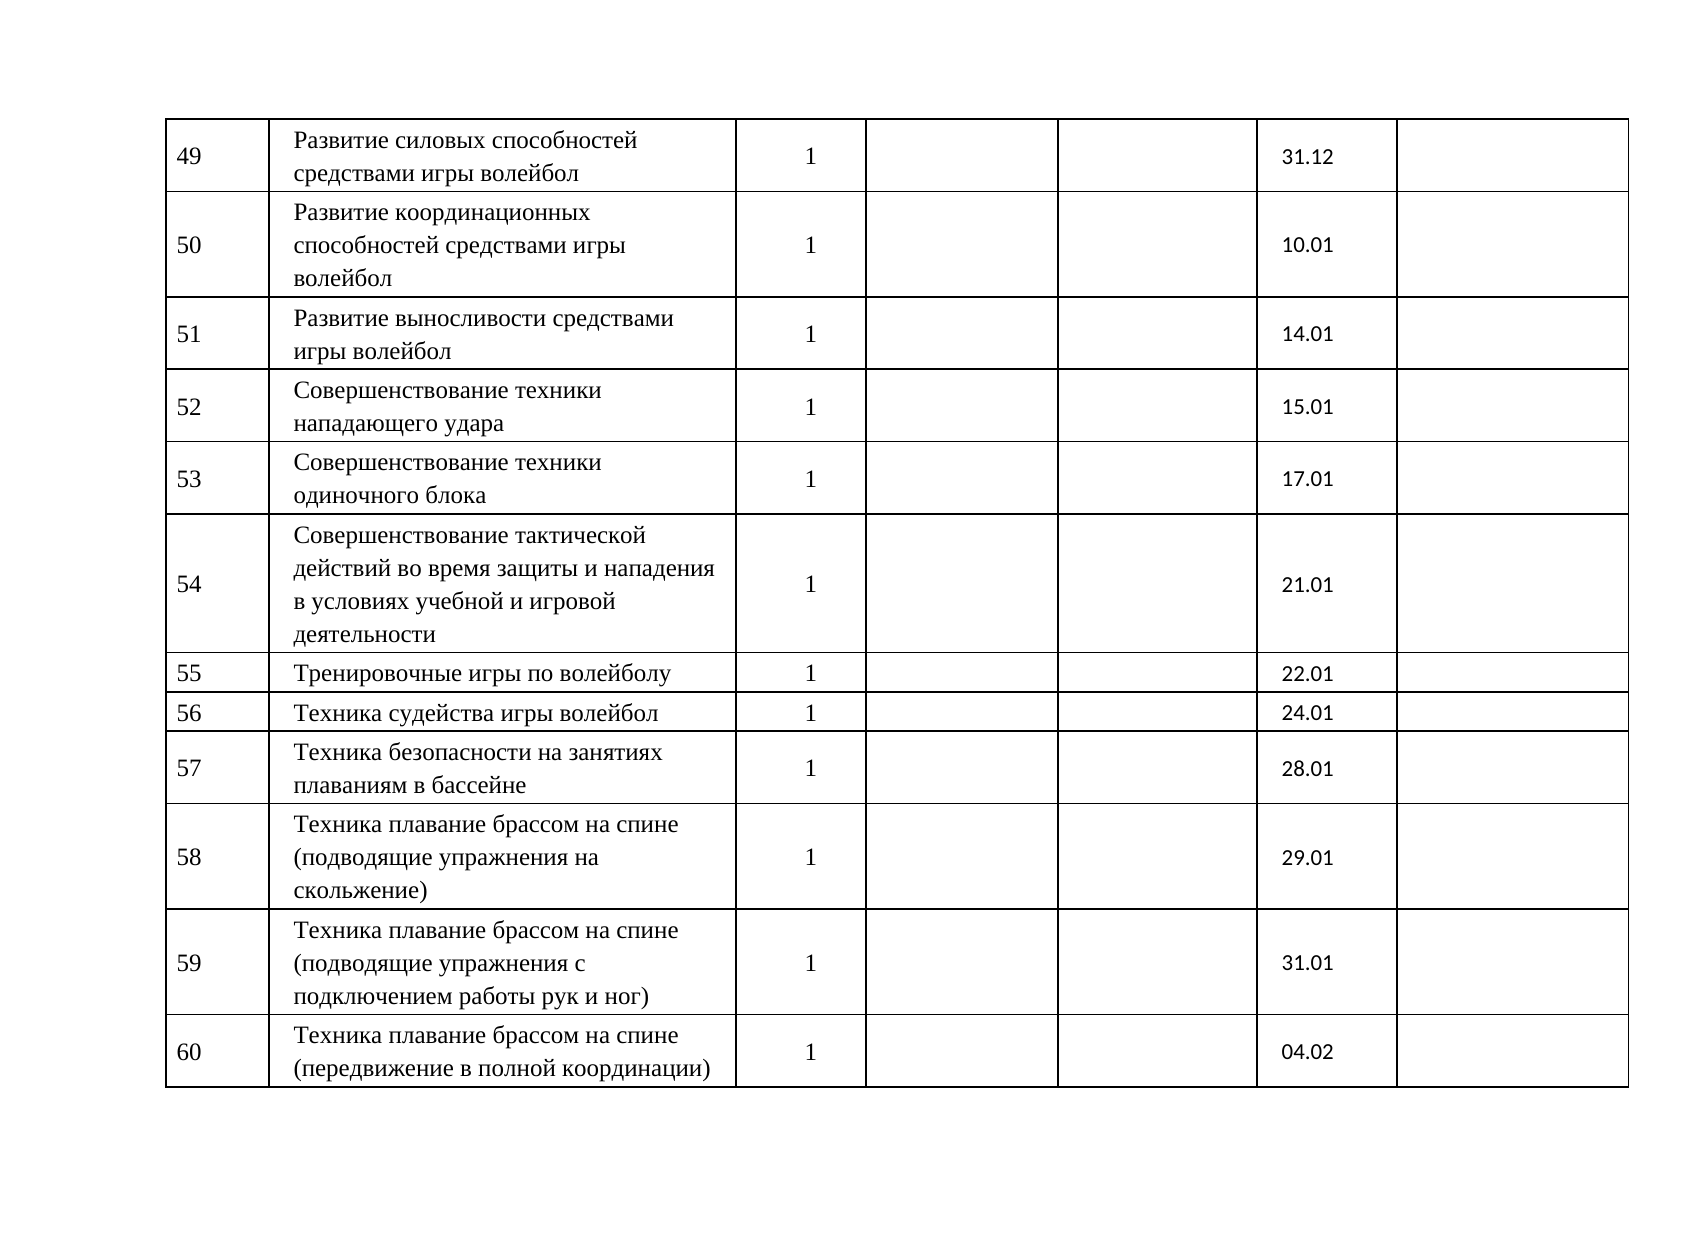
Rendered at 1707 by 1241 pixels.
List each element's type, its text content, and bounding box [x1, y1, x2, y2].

table_cell 17.01 [1258, 442, 1396, 513]
table_cell [867, 693, 1057, 730]
table_cell [1059, 693, 1256, 730]
table_cell Техника судейства игры волейбол [270, 693, 735, 730]
table_cell 58 [167, 804, 268, 908]
table_cell 1 [737, 1015, 865, 1086]
table_cell [1398, 732, 1628, 803]
table_cell [867, 442, 1057, 513]
table_cell 21.01 [1258, 515, 1396, 652]
table_cell [1398, 693, 1628, 730]
table_cell 29.01 [1258, 804, 1396, 908]
table_cell Развитие выносливости средствами игры волейбол [270, 298, 735, 368]
table_cell Техника плавание брассом на спине (подводящие упражнения на скольжение) [270, 804, 735, 908]
table_cell 1 [737, 732, 865, 803]
table_cell [1059, 120, 1256, 191]
table_cell [867, 120, 1057, 191]
table_cell [1059, 910, 1256, 1013]
table_cell 1 [737, 442, 865, 513]
table_cell [1059, 732, 1256, 803]
table_cell 53 [167, 442, 268, 513]
table_cell 54 [167, 515, 268, 652]
table_cell Техника плавание брассом на спине (подводящие упражнения с подключением работы рук и ног) [270, 910, 735, 1013]
table_cell 22.01 [1258, 653, 1396, 691]
table_cell [867, 1015, 1057, 1086]
table_cell 24.01 [1258, 693, 1396, 730]
table_cell [1059, 298, 1256, 368]
table_cell [1059, 442, 1256, 513]
table_cell [1059, 804, 1256, 908]
table_cell 1 [737, 192, 865, 296]
table_cell [1398, 1015, 1628, 1086]
table_cell [867, 370, 1057, 441]
table_cell 56 [167, 693, 268, 730]
table_cell [1059, 1015, 1256, 1086]
table_cell [1059, 192, 1256, 296]
table_cell Развитие силовых способностей средствами игры волейбол [270, 120, 735, 191]
table_cell Тренировочные игры по волейболу [270, 653, 735, 691]
table_cell [1059, 370, 1256, 441]
table_cell [1398, 120, 1628, 191]
table_cell 1 [737, 653, 865, 691]
table_cell Совершенствование тактической действий во время защиты и нападения в условиях учебной и игровой деятельности [270, 515, 735, 652]
table_cell [1398, 804, 1628, 908]
table_cell 60 [167, 1015, 268, 1086]
table_cell [867, 910, 1057, 1013]
table_cell [1398, 192, 1628, 296]
table_cell 49 [167, 120, 268, 191]
table_cell [1059, 653, 1256, 691]
table_cell Развитие координационных способностей средствами игры волейбол [270, 192, 735, 296]
table_cell [1398, 515, 1628, 652]
table_cell [1398, 370, 1628, 441]
table_cell 55 [167, 653, 268, 691]
table_cell 28.01 [1258, 732, 1396, 803]
table_cell Совершенствование техники одиночного блока [270, 442, 735, 513]
table_cell 31.01 [1258, 910, 1396, 1013]
table_cell 1 [737, 804, 865, 908]
table_cell 10.01 [1258, 192, 1396, 296]
table_cell 1 [737, 120, 865, 191]
table_cell [867, 804, 1057, 908]
table_cell 04.02 [1258, 1015, 1396, 1086]
table_cell Совершенствование техники нападающего удара [270, 370, 735, 441]
table_cell 1 [737, 298, 865, 368]
table_cell Техника безопасности на занятиях плаваниям в бассейне [270, 732, 735, 803]
table_cell [867, 732, 1057, 803]
table_cell [867, 515, 1057, 652]
table_cell 52 [167, 370, 268, 441]
table_cell [1398, 298, 1628, 368]
table_cell 50 [167, 192, 268, 296]
table_cell 1 [737, 910, 865, 1013]
table_cell 31.12 [1258, 120, 1396, 191]
table_cell [1398, 653, 1628, 691]
table_cell [867, 298, 1057, 368]
table_cell [867, 192, 1057, 296]
table_cell 1 [737, 693, 865, 730]
table_cell [867, 653, 1057, 691]
table_cell 14.01 [1258, 298, 1396, 368]
table_cell 57 [167, 732, 268, 803]
table_cell 1 [737, 515, 865, 652]
table_cell 15.01 [1258, 370, 1396, 441]
table_cell [1398, 910, 1628, 1013]
table_cell [1059, 515, 1256, 652]
table_cell 51 [167, 298, 268, 368]
table_cell 1 [737, 370, 865, 441]
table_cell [270, 1015, 735, 1086]
table_cell [1398, 442, 1628, 513]
table_cell 59 [167, 910, 268, 1013]
